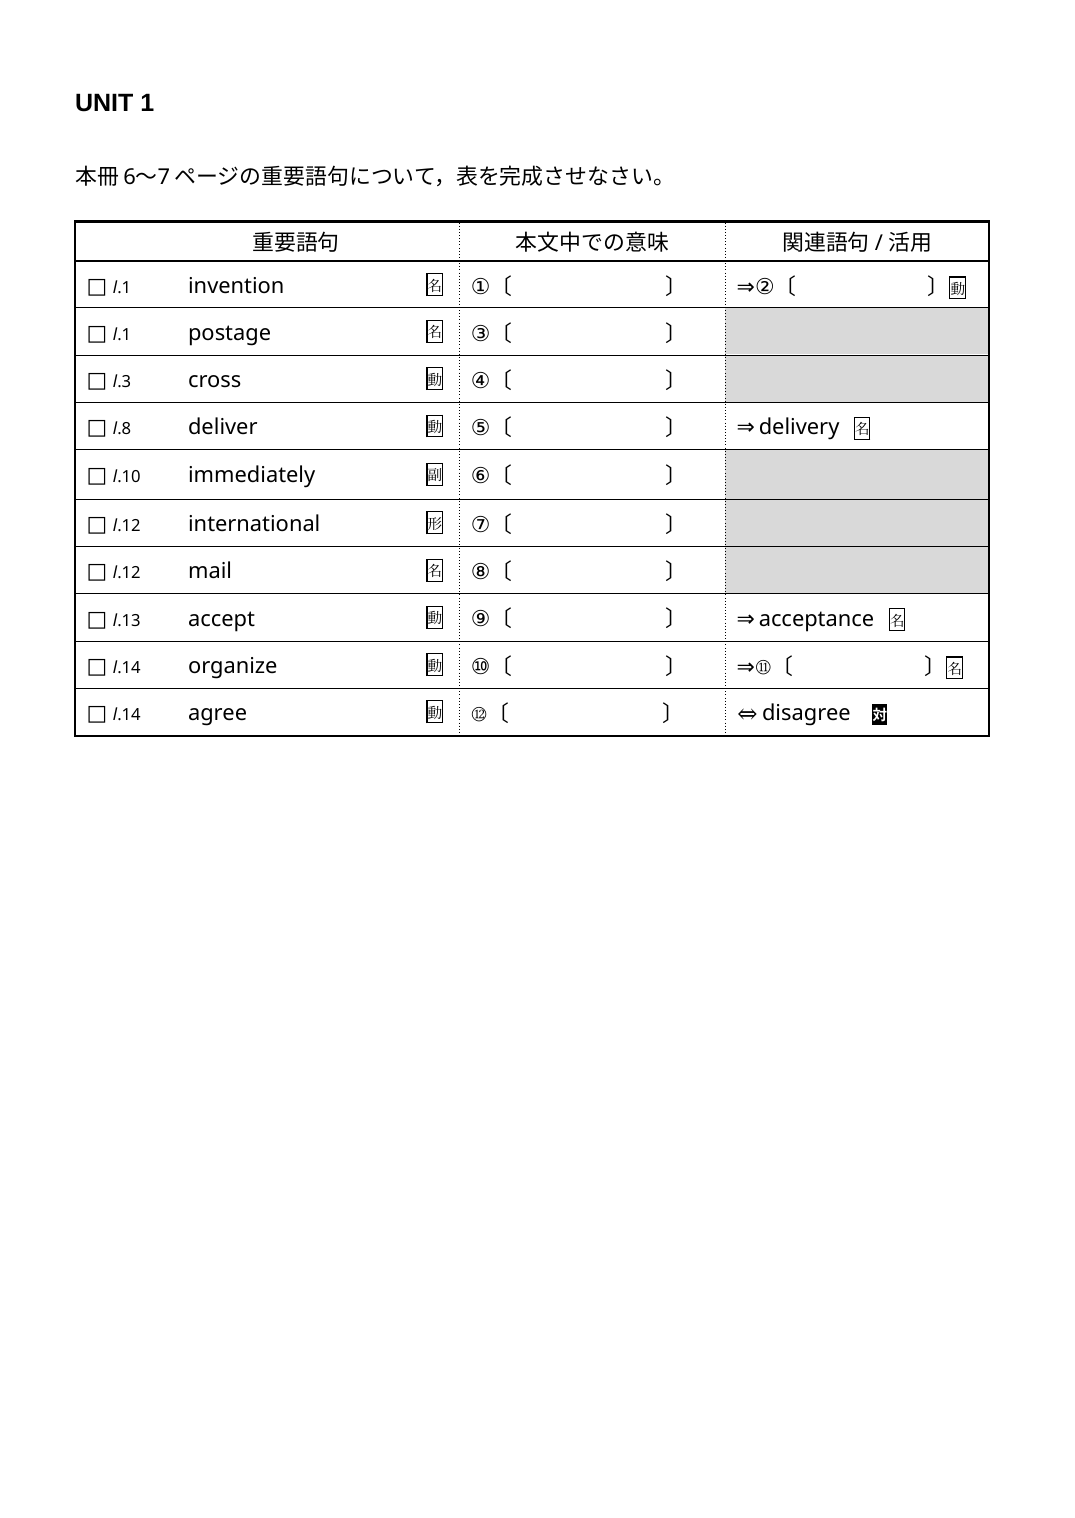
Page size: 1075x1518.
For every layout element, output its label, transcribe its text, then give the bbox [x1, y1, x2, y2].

table_cell 名 [415, 308, 459, 354]
table_cell 名 [415, 262, 459, 307]
table_cell ⇒②〔 〕動 [725, 262, 988, 307]
table_cell ⑦〔 〕 [459, 500, 725, 546]
table_cell □ l.3 [76, 356, 177, 402]
table_cell 動 [415, 642, 459, 688]
table_cell 動 [415, 689, 459, 735]
table_cell □ l.12 [76, 500, 177, 546]
table_cell ①〔 〕 [459, 262, 725, 307]
table_cell postage [177, 308, 415, 354]
table_cell [725, 500, 988, 546]
table_cell 形 [415, 500, 459, 546]
table_cell [725, 356, 988, 402]
table_cell □ l.14 [76, 642, 177, 688]
text 本冊6～7ページの重要語句について，表を完成させなさい。 [75, 159, 1000, 191]
table_cell ⇒ delivery 名 [725, 403, 988, 449]
table_cell accept [177, 594, 415, 641]
table_cell ⑥〔 〕 [459, 450, 725, 499]
table_cell [725, 450, 988, 499]
table_header 本文中での意味 [459, 223, 725, 260]
table_cell □ l.1 [76, 262, 177, 307]
table_cell ⇔ disagree 対 [725, 689, 988, 735]
table_cell ⑩〔 〕 [459, 642, 725, 688]
table_cell ⇒⑪〔 〕名 [725, 642, 988, 688]
table_cell immediately [177, 450, 415, 499]
text UNIT 1 [75, 84, 1000, 121]
table_cell ⇒ acceptance 名 [725, 594, 988, 641]
table_cell international [177, 500, 415, 546]
table_cell organize [177, 642, 415, 688]
table_cell 副 [415, 450, 459, 499]
table_cell 動 [415, 403, 459, 449]
table_cell □ l.10 [76, 450, 177, 499]
table_cell invention [177, 262, 415, 307]
table_cell □ l.13 [76, 594, 177, 641]
table_cell 名 [415, 547, 459, 593]
table_cell 動 [415, 356, 459, 402]
table_cell □ l.12 [76, 547, 177, 593]
table_cell 動 [415, 594, 459, 641]
table_cell [725, 308, 988, 354]
table_header 重要語句 [177, 223, 415, 260]
table_cell mail [177, 547, 415, 593]
table_cell ③〔 〕 [459, 308, 725, 354]
table_cell ⑤〔 〕 [459, 403, 725, 449]
table_cell ④〔 〕 [459, 356, 725, 402]
table_header [76, 223, 177, 260]
table_header [415, 223, 459, 260]
table_cell [725, 547, 988, 593]
table_cell ⑫〔 〕 [459, 689, 725, 735]
table_cell ⑨〔 〕 [459, 594, 725, 641]
table_cell ⑧〔 〕 [459, 547, 725, 593]
table_header 関連語句 / 活用 [725, 223, 988, 260]
table_cell cross [177, 356, 415, 402]
table_cell □ l.1 [76, 308, 177, 354]
table_cell agree [177, 689, 415, 735]
table_cell □ l.14 [76, 689, 177, 735]
table_cell □ l.8 [76, 403, 177, 449]
table_cell deliver [177, 403, 415, 449]
